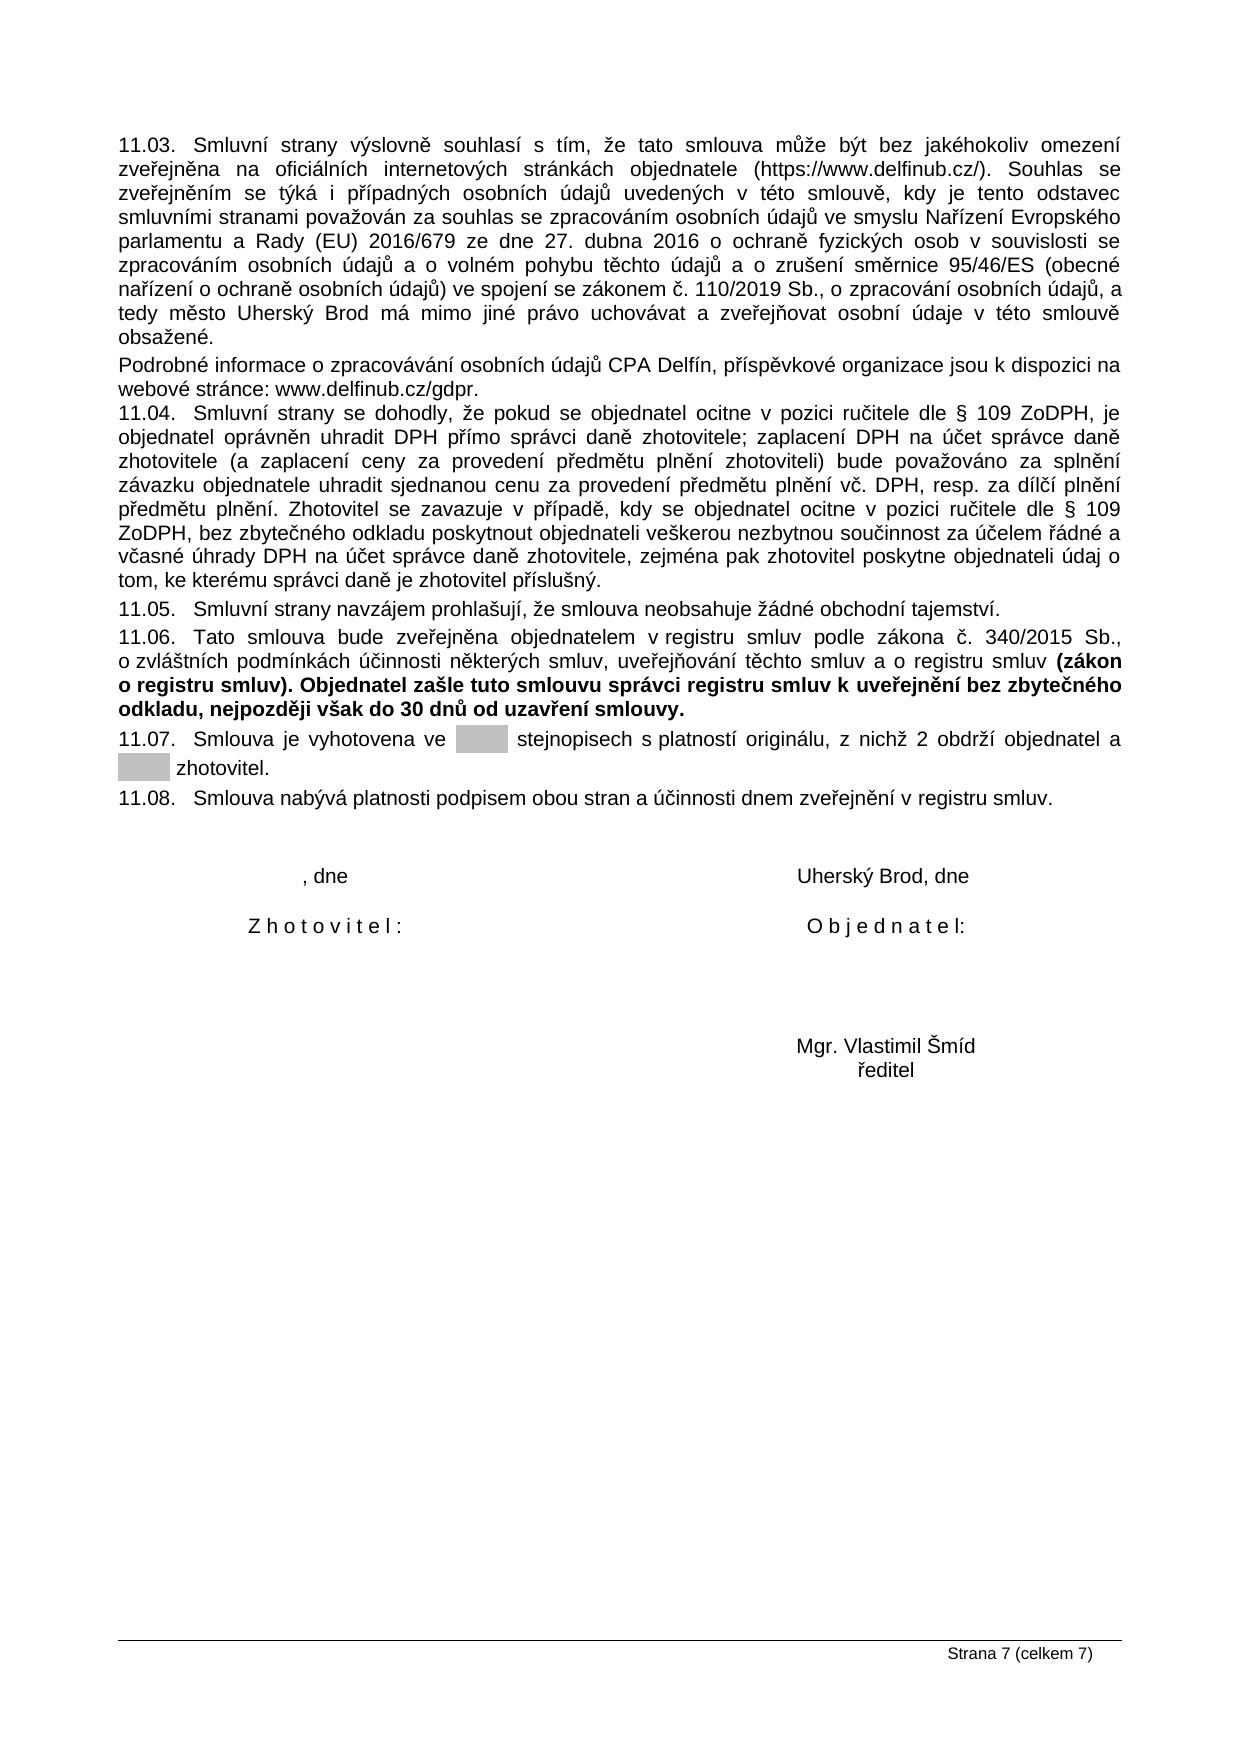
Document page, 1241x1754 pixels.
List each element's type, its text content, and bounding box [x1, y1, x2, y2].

subtitle Tato smlouva bude zveřejněna objednatelem v registru smluv podle zákona č. 340/2015 Sb., o zvláštních podmínkách účinnosti některých smluv, uveřejňování těchto smluv a o registru smluv (zákon o registru smluv). Objednatel zašle tuto smlouvu správci registru smluv k uveřejnění bez zbytečného odkladu, nejpozději však do 30 dnů od uzavření smlouvy. [118, 624, 1122, 720]
text ředitel [118, 1058, 1122, 1082]
subtitle Smluvní strany výslovně souhlasí s tím, že tato smlouva může být bez jakéhokoliv omezení zveřejněna na oficiálních internetových stránkách objednatele (https://www.delfinub.cz/). Souhlas se zveřejněním se týká i případných osobních údajů uvedených v této smlouvě, kdy je tento odstavec smluvními stranami považován za souhlas se zpracováním osobních údajů ve smyslu Nařízení Evropského parlamentu a Rady (EU) 2016/679 ze dne 27. dubna 2016 o ochraně fyzických osob v souvislosti se zpracováním osobních údajů a o volném pohybu těchto údajů a o zrušení směrnice 95/46/ES (obecné nařízení o ochraně osobních údajů) ve spojení se zákonem č. 110/2019 Sb., o zpracování osobních údajů, a tedy město Uherský Brod má mimo jiné právo uchovávat a zveřejňovat osobní údaje v této smlouvě obsažené. [118, 133, 1122, 348]
text Mgr. Vlastimil Šmíd [118, 1034, 1122, 1058]
text Podrobné informace o zpracovávání osobních údajů CPA Delfín, příspěvkové organizace jsou k dispozici na webové stránce: www.delfinub.cz/gdpr. [118, 353, 1122, 401]
subtitle Smluvní strany se dohodly, že pokud se objednatel ocitne v pozici ručitele dle § 109 ZoDPH, je objednatel oprávněn uhradit DPH přímo správci daně zhotovitele; zaplacení DPH na účet správce daně zhotovitele (a zaplacení ceny za provedení předmětu plnění zhotoviteli) bude považováno za splnění závazku objednatele uhradit sjednanou cenu za provedení předmětu plnění vč. DPH, resp. za dílčí plnění předmětu plnění. Zhotovitel se zavazuje v případě, kdy se objednatel ocitne v pozici ručitele dle § 109 ZoDPH, bez zbytečného odkladu poskytnout objednateli veškerou nezbytnou součinnost za účelem řádné a včasné úhrady DPH na účet správce daně zhotovitele, zejména pak zhotovitel poskytne objednateli údaj o tom, ke kterému správci daně je zhotovitel příslušný. [118, 401, 1122, 592]
subtitle Smlouva je vyhotovena ve stejnopisech s platností originálu, z nichž 2 obdrží objednatel a zhotovitel. [118, 724, 1122, 781]
subtitle Smlouva nabývá platnosti podpisem obou stran a účinnosti dnem zveřejnění v registru smluv. [118, 786, 1122, 809]
text , dne Uherský Brod, dne [118, 862, 1122, 890]
text Z h o t o v i t e l : O b j e d n a t e l: [118, 914, 1122, 938]
subtitle Smluvní strany navzájem prohlašují, že smlouva neobsahuje žádné obchodní tajemství. [118, 596, 1122, 620]
